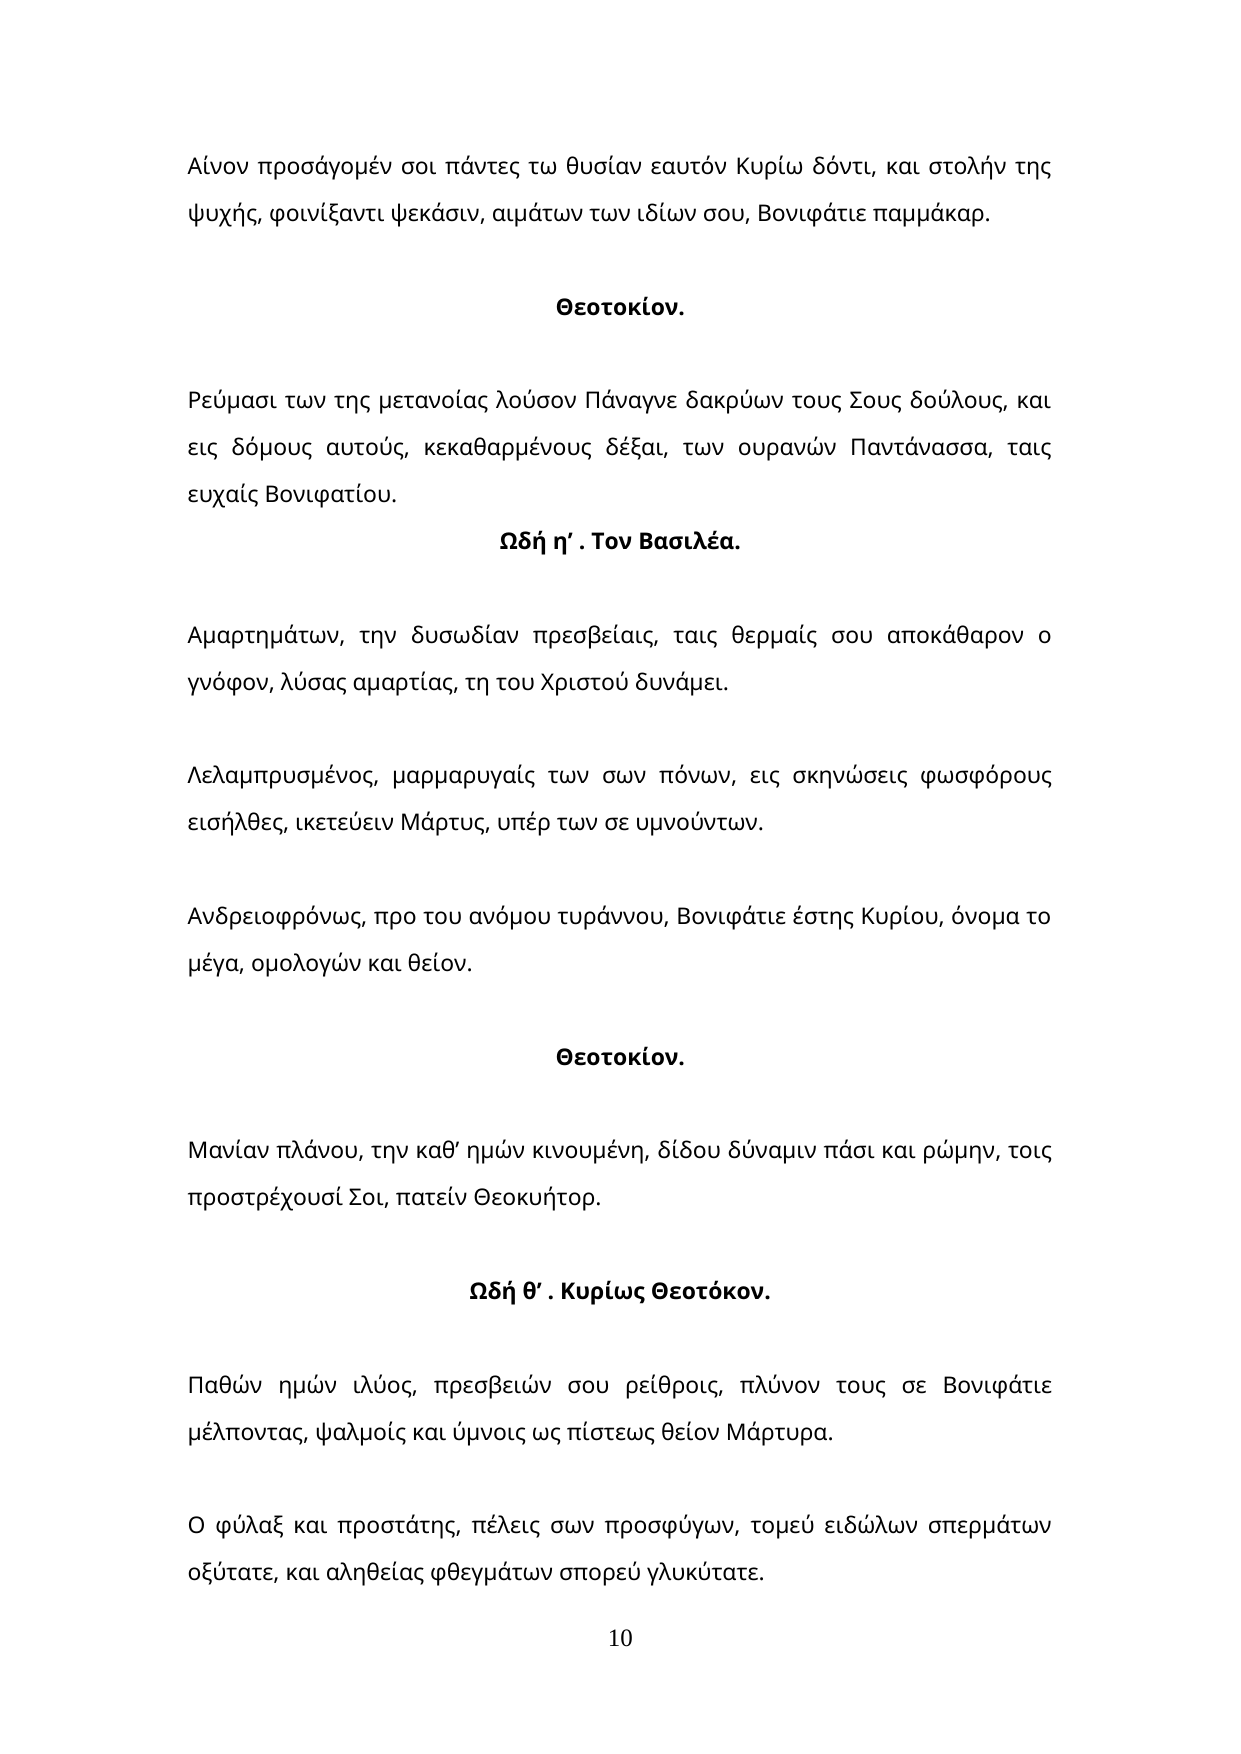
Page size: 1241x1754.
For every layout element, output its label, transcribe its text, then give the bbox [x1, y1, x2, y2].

text Θεοτοκίον. [187, 1041, 1053, 1072]
text Αίνον προσάγομέν σοι πάντες τω θυσίαν εαυτόν Κυρίω δόντι, και στολήν της ψυχής, φοινίξαντι ψεκάσιν, αιμάτων των ιδίων σου, Βονιφάτιε παμμάκαρ. [187, 150, 1053, 228]
text Αμαρτημάτων, την δυσωδίαν πρεσβείαις, ταις θερμαίς σου αποκάθαρον ο γνόφον, λύσας αμαρτίας, τη του Χριστού δυνάμει. [187, 619, 1053, 697]
text Μανίαν πλάνου, την καθ’ ημών κινουμένη, δίδου δύναμιν πάσι και ρώμην, τοις προστρέχουσί Σοι, πατείν Θεοκυήτορ. [187, 1134, 1053, 1212]
text Ανδρειοφρόνως, προ του ανόμου τυράννου, Βονιφάτιε έστης Κυρίου, όνομα το μέγα, ομολογών και θείον. [187, 900, 1053, 978]
text Ρεύμασι των της μετανοίας λούσον Πάναγνε δακρύων τους Σους δούλους, και εις δόμους αυτούς, κεκαθαρμένους δέξαι, των ουρανών Παντάνασσα, ταις ευχαίς Βονιφατίου. [187, 384, 1053, 509]
text Ωδή θ’ . Κυρίως Θεοτόκον. [187, 1275, 1053, 1306]
text Λελαμπρυσμένος, μαρμαρυγαίς των σων πόνων, εις σκηνώσεις φωσφόρους εισήλθες, ικετεύειν Μάρτυς, υπέρ των σε υμνούντων. [187, 759, 1053, 837]
text Ωδή η’ . Τον Βασιλέα. [187, 525, 1053, 556]
text Παθών ημών ιλύος, πρεσβειών σου ρείθροις, πλύνον τους σε Βονιφάτιε μέλποντας, ψαλμοίς και ύμνοις ως πίστεως θείον Μάρτυρα. [187, 1369, 1053, 1447]
text Ο φύλαξ και προστάτης, πέλεις σων προσφύγων, τομεύ ειδώλων σπερμάτων οξύτατε, και αληθείας φθεγμάτων σπορεύ γλυκύτατε. [187, 1509, 1053, 1587]
text Θεοτοκίον. [187, 291, 1053, 322]
